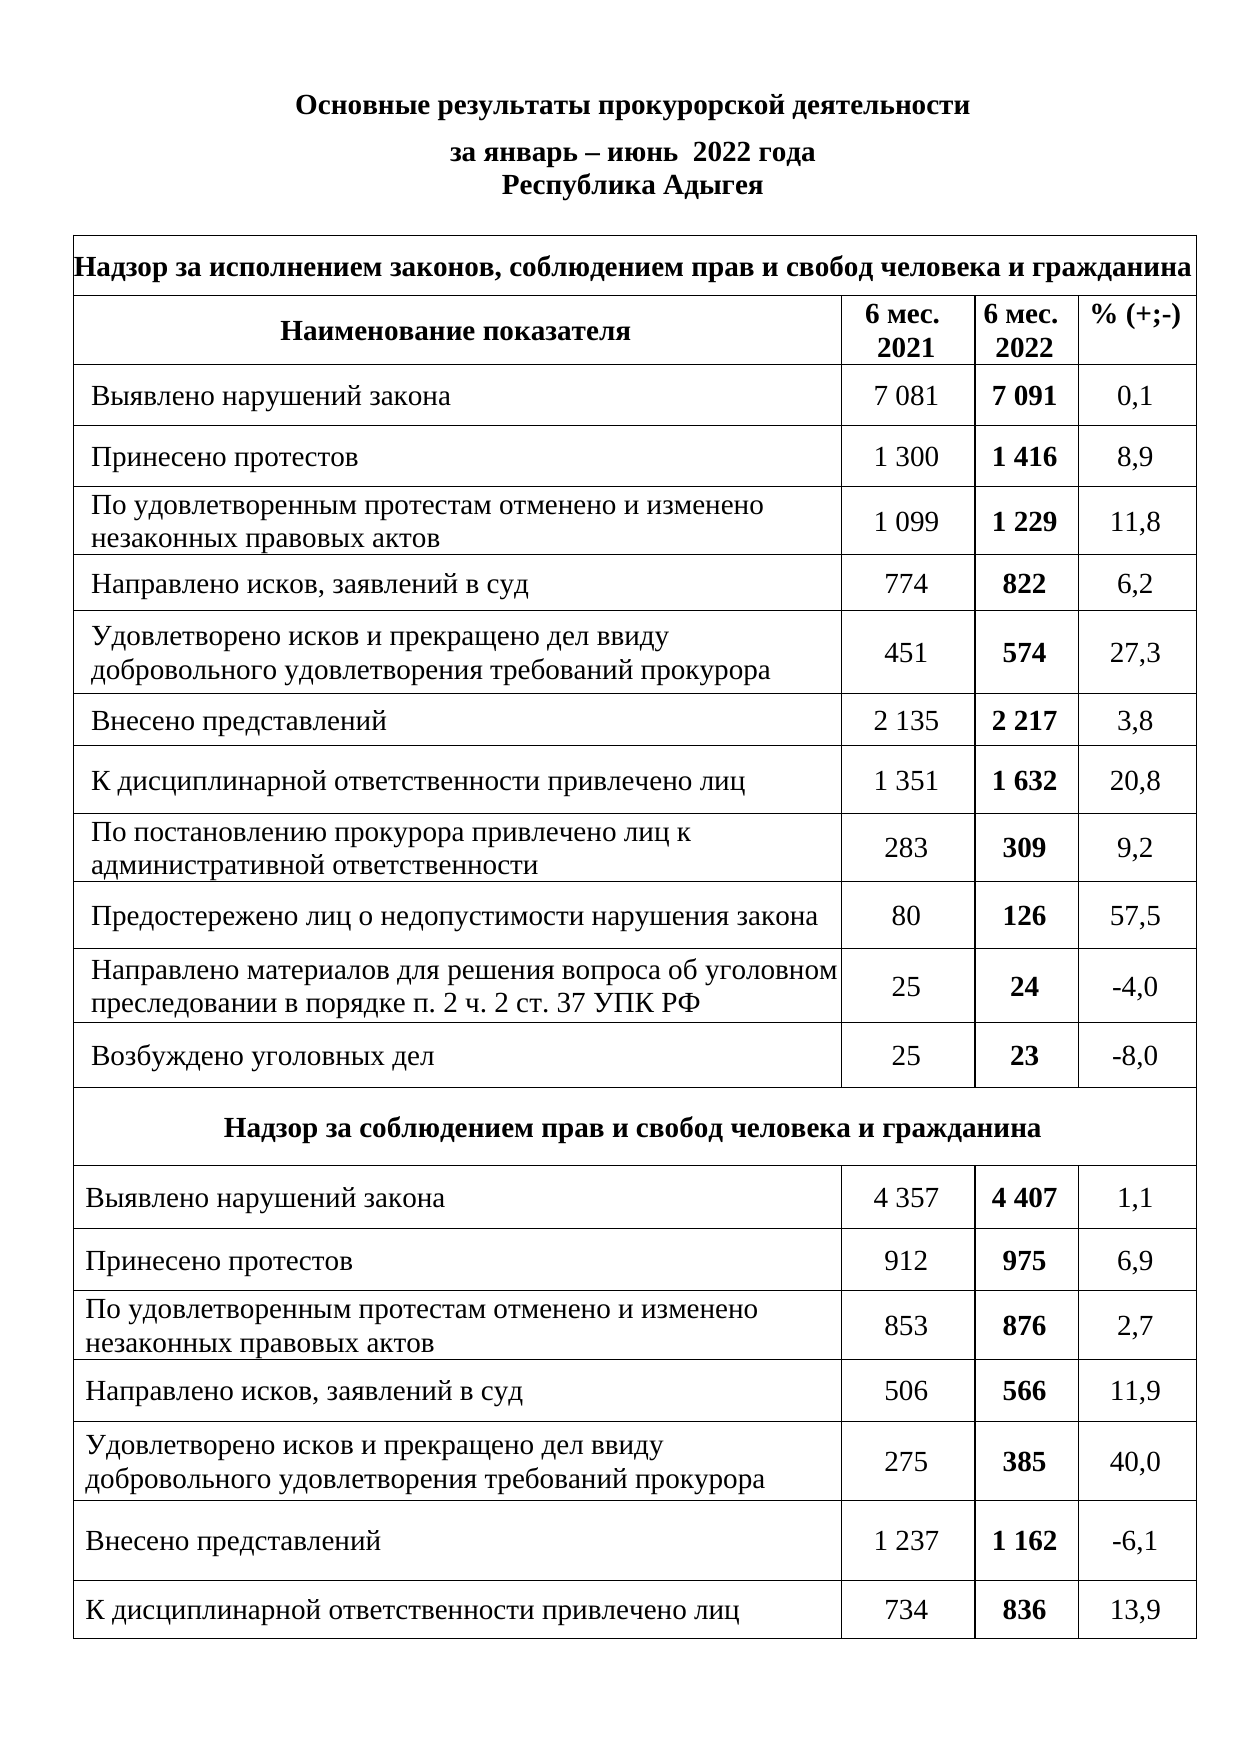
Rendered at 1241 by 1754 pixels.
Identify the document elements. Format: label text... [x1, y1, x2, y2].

table_cell 11,8 [1079, 487, 1196, 554]
table_cell Выявлено нарушений закона [74, 1166, 841, 1228]
table_cell Выявлено нарушений закона [74, 365, 841, 425]
table_cell % (+;-) [1079, 296, 1196, 363]
table_cell 23 [976, 1023, 1078, 1087]
table_cell 4 357 [842, 1166, 974, 1228]
table_cell 11,9 [1079, 1360, 1196, 1421]
table_cell По удовлетворенным протестам отменено и изменено незаконных правовых актов [74, 487, 841, 554]
table_cell 876 [976, 1291, 1078, 1358]
table_cell 2 135 [842, 694, 974, 745]
table_cell Возбуждено уголовных дел [74, 1023, 841, 1087]
table_cell 126 [976, 882, 1078, 948]
table_cell Принесено протестов [74, 426, 841, 486]
table_cell Направлено исков, заявлений в суд [74, 555, 841, 610]
table_cell 7 081 [842, 365, 974, 425]
table_cell Надзор за соблюдением прав и свобод человека и гражданина [74, 1088, 1196, 1165]
table_cell Направлено исков, заявлений в суд [74, 1360, 841, 1421]
table_cell 1 099 [842, 487, 974, 554]
table_cell 24 [976, 949, 1078, 1022]
table_cell 13,9 [1079, 1581, 1196, 1638]
table_cell 57,5 [1079, 882, 1196, 948]
table_cell 40,0 [1079, 1422, 1196, 1500]
table_cell 774 [842, 555, 974, 610]
table_cell 309 [976, 814, 1078, 881]
table_cell -4,0 [1079, 949, 1196, 1022]
table_cell 6 мес. 2022 [976, 296, 1078, 363]
table_cell 1 229 [976, 487, 1078, 554]
table_cell 451 [842, 611, 974, 693]
table_cell 975 [976, 1229, 1078, 1290]
table_cell 6,2 [1079, 555, 1196, 610]
table_cell за январь – июнь 2022 года [74, 134, 1196, 167]
table_cell Надзор за исполнением законов, соблюдением прав и свобод человека и гражданина [74, 236, 1196, 295]
table_cell К дисциплинарной ответственности привлечено лиц [74, 1581, 841, 1638]
table_cell 1 632 [976, 746, 1078, 813]
table_cell 8,9 [1079, 426, 1196, 486]
table_cell 1 300 [842, 426, 974, 486]
table_cell 6 мес. 2021 [842, 296, 974, 363]
table_cell 566 [976, 1360, 1078, 1421]
table_header Основные результаты прокурорской деятельности [74, 74, 1196, 134]
table_cell 6,9 [1079, 1229, 1196, 1290]
table_cell 275 [842, 1422, 974, 1500]
table_cell Республика Адыгея [74, 168, 1196, 234]
table_cell 574 [976, 611, 1078, 693]
table_cell 20,8 [1079, 746, 1196, 813]
table_cell 506 [842, 1360, 974, 1421]
table_cell 283 [842, 814, 974, 881]
table_cell 27,3 [1079, 611, 1196, 693]
table_cell По постановлению прокурора привлечено лиц к административной ответственности [74, 814, 841, 881]
table_cell 7 091 [976, 365, 1078, 425]
table_cell Удовлетворено исков и прекращено дел ввиду добровольного удовлетворения требований прокурора [74, 1422, 841, 1500]
table_cell 853 [842, 1291, 974, 1358]
table_cell 4 407 [976, 1166, 1078, 1228]
table_cell Направлено материалов для решения вопроса об уголовном преследовании в порядке п. 2 ч. 2 ст. 37 УПК РФ [74, 949, 841, 1022]
table_cell 80 [842, 882, 974, 948]
table_cell 25 [842, 1023, 974, 1087]
table_cell Наименование показателя [74, 296, 841, 363]
table_cell 9,2 [1079, 814, 1196, 881]
table_cell Предостережено лиц о недопустимости нарушения закона [74, 882, 841, 948]
table_cell -8,0 [1079, 1023, 1196, 1087]
table_cell 1 237 [842, 1501, 974, 1580]
table_cell 1 416 [976, 426, 1078, 486]
table_cell 25 [842, 949, 974, 1022]
table_cell Внесено представлений [74, 1501, 841, 1580]
table_cell По удовлетворенным протестам отменено и изменено незаконных правовых актов [74, 1291, 841, 1358]
table_cell 822 [976, 555, 1078, 610]
table_cell 836 [976, 1581, 1078, 1638]
table_cell 0,1 [1079, 365, 1196, 425]
table_cell 912 [842, 1229, 974, 1290]
table_cell Удовлетворено исков и прекращено дел ввиду добровольного удовлетворения требований прокурора [74, 611, 841, 693]
table_cell 385 [976, 1422, 1078, 1500]
table_cell Принесено протестов [74, 1229, 841, 1290]
table_cell 734 [842, 1581, 974, 1638]
table_cell 1 351 [842, 746, 974, 813]
table_cell 1,1 [1079, 1166, 1196, 1228]
table_cell 3,8 [1079, 694, 1196, 745]
table_cell 2,7 [1079, 1291, 1196, 1358]
table_cell 1 162 [976, 1501, 1078, 1580]
table_cell 2 217 [976, 694, 1078, 745]
table_cell К дисциплинарной ответственности привлечено лиц [74, 746, 841, 813]
table_cell -6,1 [1079, 1501, 1196, 1580]
table_cell Внесено представлений [74, 694, 841, 745]
